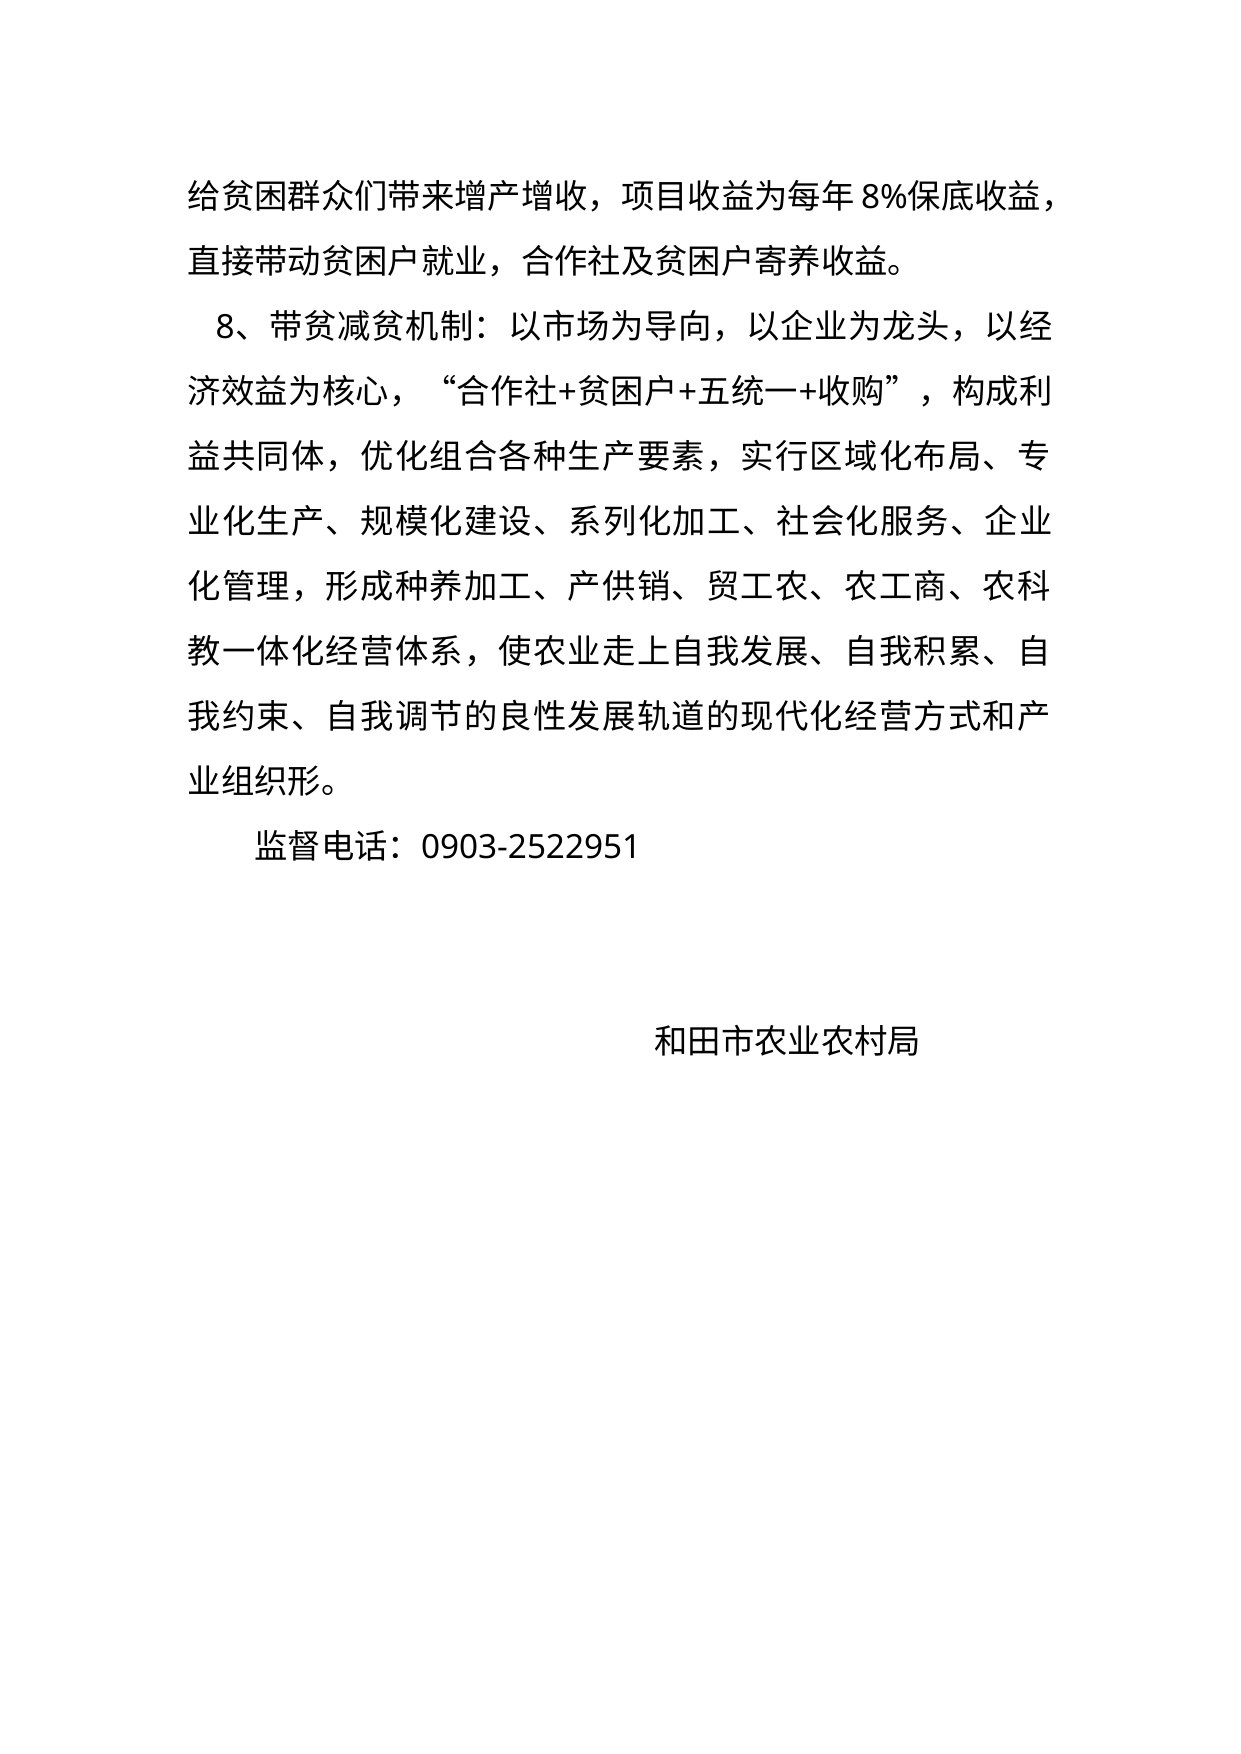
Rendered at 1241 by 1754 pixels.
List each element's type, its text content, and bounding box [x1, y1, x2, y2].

list 和田市农业农村局 [187, 1007, 1053, 1072]
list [187, 162, 1053, 292]
text 8、带贫减贫机制：以市场为导向，以企业为龙头，以经济效益为核心，“合作社+贫困户+五统一+收购”，构成利益共同体，优化组合各种生产要素，实行区域化布局、专业化生产、规模化建设、系列化加工、社会化服务、企业化管理，形成种养加工、产供销、贸工农、农工商、农科教一体化经营体系，使农业走上自我发展、自我积累、自我约束、自我调节的良性发展轨道的现代化经营方式和产业组织形。 [187, 292, 1053, 812]
list 监督电话：0903-2522951 [187, 812, 1053, 877]
